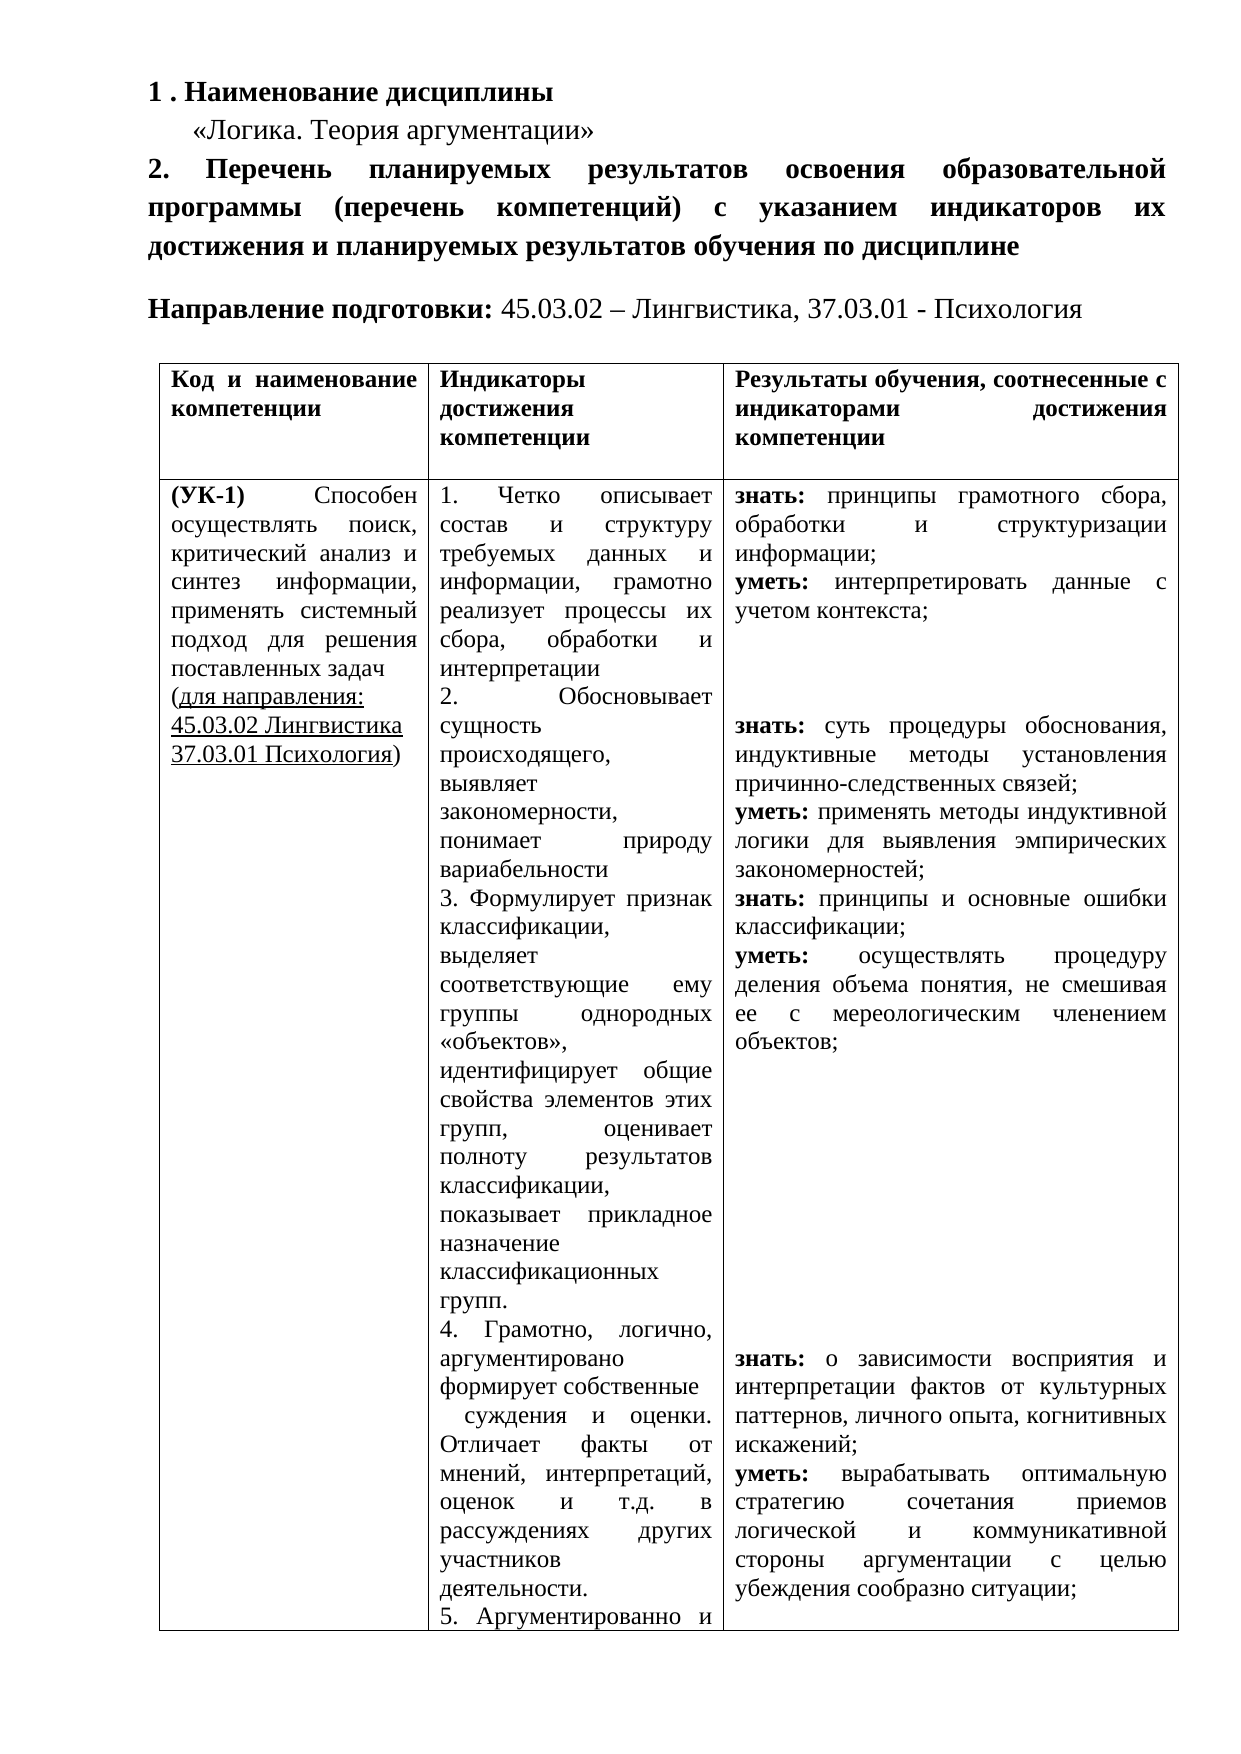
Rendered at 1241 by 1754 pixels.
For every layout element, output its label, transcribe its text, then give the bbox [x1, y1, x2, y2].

text Направление подготовки: 45.03.02 – Лингвистика, 37.03.01 - Психология [148, 292, 1167, 325]
text 2. Перечень планируемых результатов освоения образовательной программы (перечень компетенций) с указанием индикаторов их достижения и планируемых результатов обучения по дисциплине [148, 151, 1167, 262]
text 1 . Наименование дисциплины [148, 74, 1167, 107]
table_header Код и наименование компетенции [160, 364, 428, 479]
table_header Результаты обучения, соотнесенные с индикаторами достижения компетенции [724, 364, 1178, 479]
text «Логика. Теория аргументации» [192, 112, 1167, 146]
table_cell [429, 480, 723, 1630]
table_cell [160, 480, 428, 1630]
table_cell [724, 480, 1178, 1630]
table_header Индикаторы достижения компетенции [429, 364, 723, 479]
